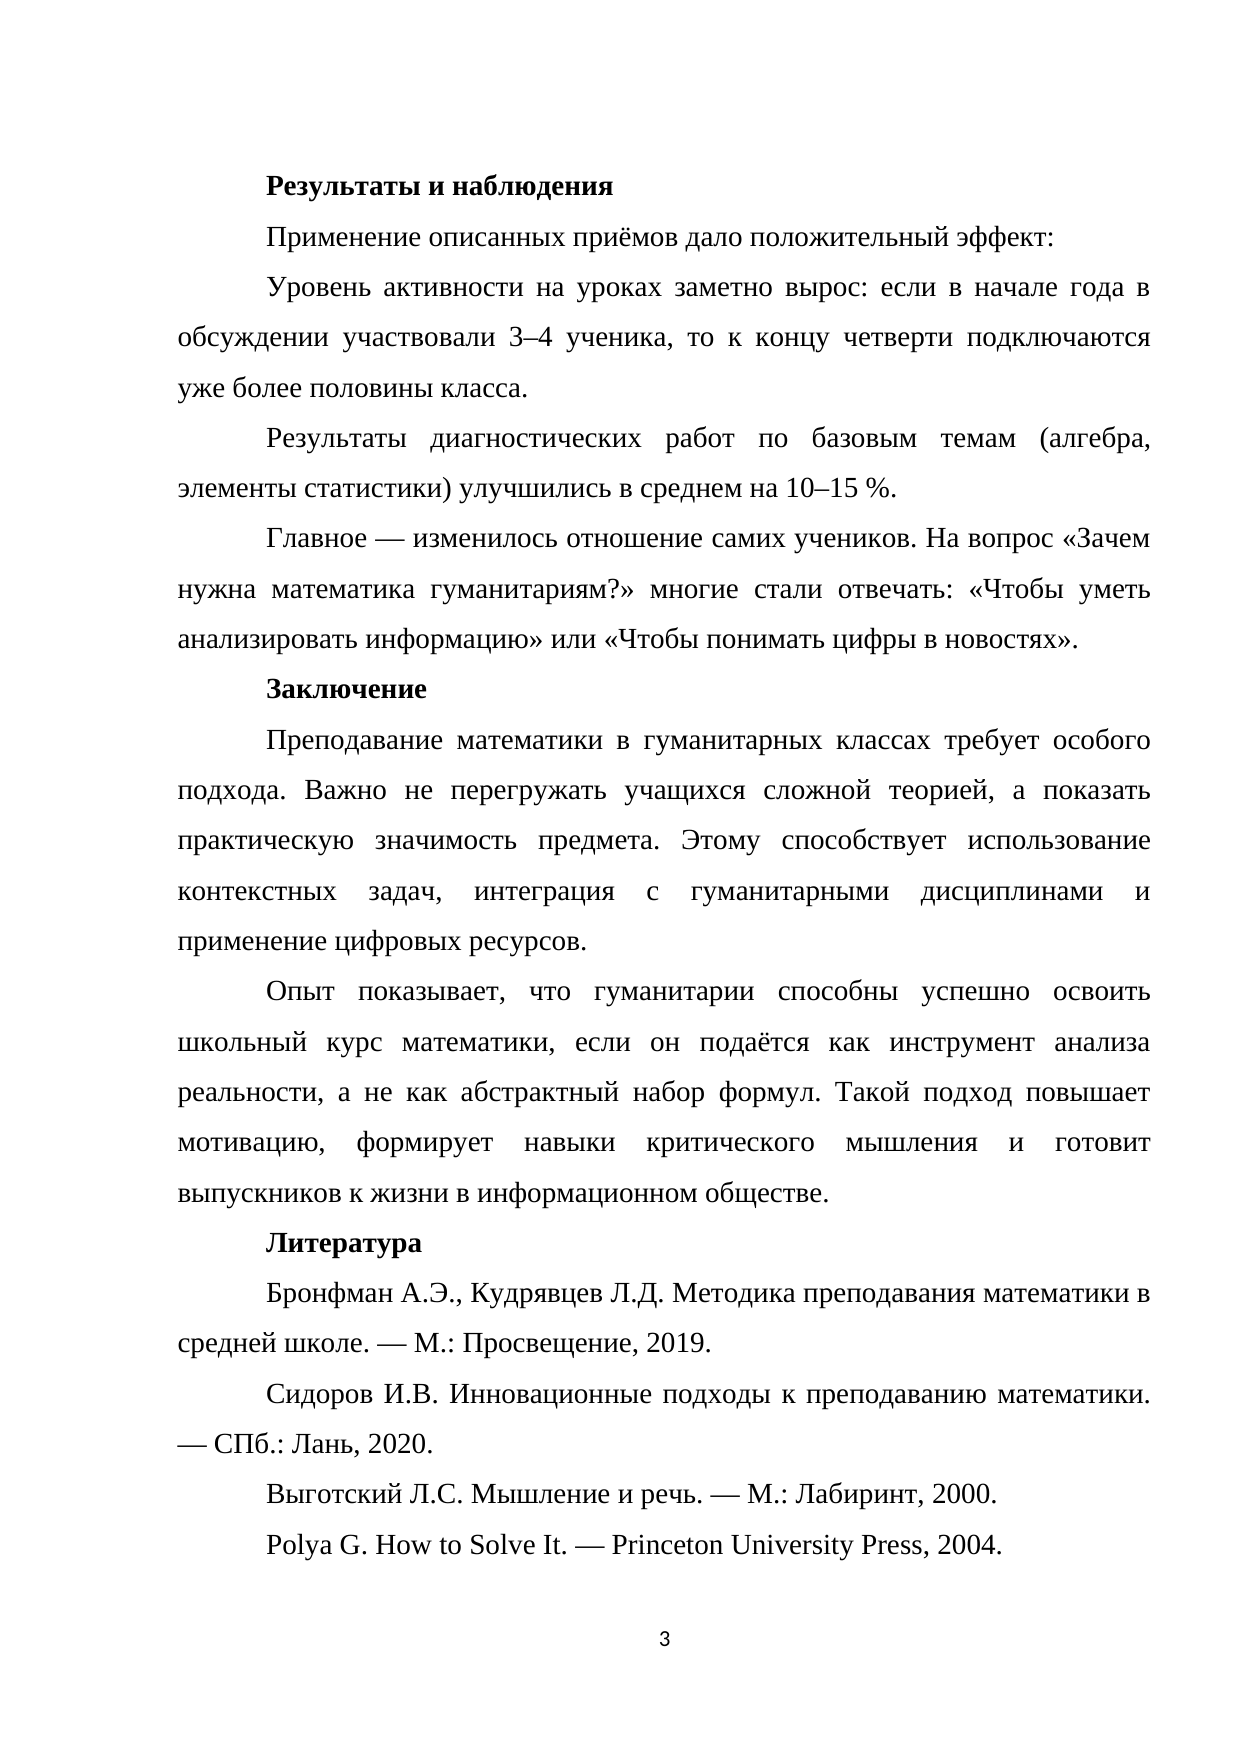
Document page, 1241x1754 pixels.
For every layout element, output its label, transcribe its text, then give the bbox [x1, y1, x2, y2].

text Опыт показывает, что гуманитарии способны успешно освоить школьный курс математики, если он подаётся как инструмент анализа реальности, а не как абстрактный набор формул. Такой подход повышает мотивацию, формирует навыки критического мышления и готовит выпускников к жизни в информационном обществе. [177, 973, 1152, 1208]
text Результаты диагностических работ по базовым темам (алгебра, элементы статистики) улучшились в среднем на 10–15 %. [177, 420, 1152, 504]
text Результаты и наблюдения [177, 168, 1152, 202]
text Заключение [177, 672, 1152, 705]
text Бронфман А.Э., Кудрявцев Л.Д. Методика преподавания математики в средней школе. — М.: Просвещение, 2019. [177, 1275, 1152, 1359]
text Сидоров И.В. Инновационные подходы к преподаванию математики. — СПб.: Лань, 2020. [177, 1376, 1152, 1460]
text Литература [177, 1225, 1152, 1258]
text Преподавание математики в гуманитарных классах требует особого подхода. Важно не перегружать учащихся сложной теорией, а показать практическую значимость предмета. Этому способствует использование контекстных задач, интеграция с гуманитарными дисциплинами и применение цифровых ресурсов. [177, 722, 1152, 957]
text Главное — изменилось отношение самих учеников. На вопрос «Зачем нужна математика гуманитариям?» многие стали отвечать: «Чтобы уметь анализировать информацию» или «Чтобы понимать цифры в новостях». [177, 521, 1152, 655]
text Уровень активности на уроках заметно вырос: если в начале года в обсуждении участвовали 3–4 ученика, то к концу четверти подключаются уже более половины класса. [177, 269, 1152, 403]
text Применение описанных приёмов дало положительный эффект: [177, 219, 1152, 252]
text Polya G. How to Solve It. — Princeton University Press, 2004. [177, 1527, 1152, 1560]
text Выготский Л.С. Мышление и речь. — М.: Лабиринт, 2000. [177, 1477, 1152, 1510]
